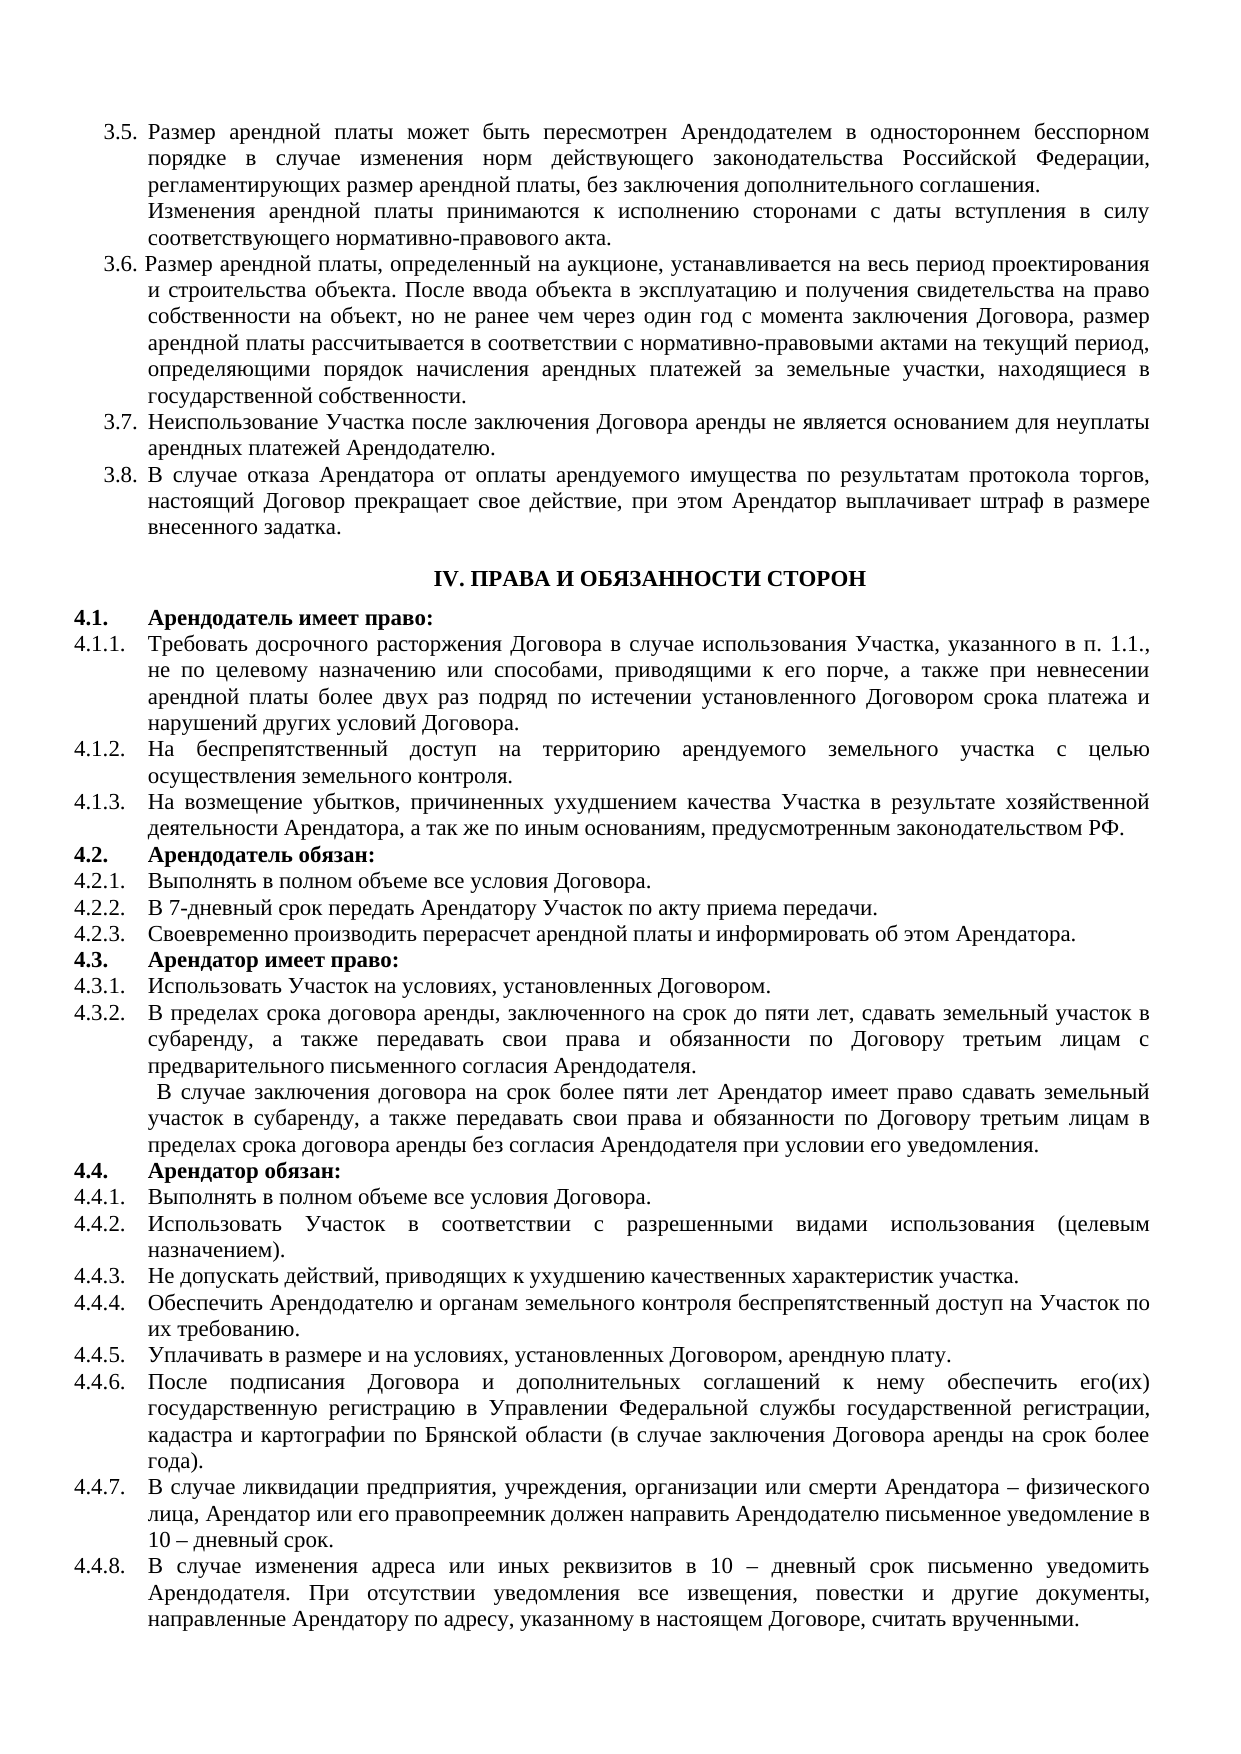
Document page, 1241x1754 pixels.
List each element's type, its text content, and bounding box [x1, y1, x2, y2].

text 4.4.4. Обеспечить Арендодателю и органам земельного контроля беспрепятственный доступ на Участок по их требованию. [74, 1289, 1152, 1342]
text 4.4.7. В случае ликвидации предприятия, учреждения, организации или смерти Арендатора – физического лица, Арендатор или его правопреемник должен направить Арендодателю письменное уведомление в 10 – дневный срок. [74, 1473, 1152, 1552]
text 3.5. Размер арендной платы может быть пересмотрен Арендодателем в одностороннем бесспорном порядке в случае изменения норм действующего законодательства Российской Федерации, регламентирующих размер арендной платы, без заключения дополнительного соглашения. [103, 118, 1152, 197]
text 4.4.3. Не допускать действий, приводящих к ухудшению качественных характеристик участка. [74, 1262, 1152, 1289]
text 4.4.2. Использовать Участок в соответствии с разрешенными видами использования (целевым назначением). [74, 1210, 1152, 1262]
text 4.2.1. Выполнять в полном объеме все условия Договора. [74, 867, 1152, 893]
text 4.1.3. На возмещение убытков, причиненных ухудшением качества Участка в результате хозяйственной деятельности Арендатора, а так же по иным основаниям, предусмотренным законодательством РФ. [74, 788, 1152, 841]
text 4.2. Арендодатель обязан: [74, 841, 1152, 867]
text В случае заключения договора на срок более пяти лет Арендатор имеет право сдавать земельный участок в субаренду, а также передавать свои права и обязанности по Договору третьим лицам в пределах срока договора аренды без согласия Арендодателя при условии его уведомления. [148, 1078, 1152, 1157]
text 4.4.6. После подписания Договора и дополнительных соглашений к нему обеспечить его(их) государственную регистрацию в Управлении Федеральной службы государственной регистрации, кадастра и картографии по Брянской области (в случае заключения Договора аренды на срок более года). [74, 1368, 1152, 1473]
text Изменения арендной платы принимаются к исполнению сторонами с даты вступления в силу соответствующего нормативно-правового акта. [148, 197, 1152, 250]
text 4.4.8. В случае изменения адреса или иных реквизитов в 10 – дневный срок письменно уведомить Арендодателя. При отсутствии уведомления все извещения, повестки и другие документы, направленные Арендатору по адресу, указанному в настоящем Договоре, считать врученными. [74, 1552, 1152, 1631]
text 4.1.1. Требовать досрочного расторжения Договора в случае использования Участка, указанного в п. 1.1., не по целевому назначению или способами, приводящими к его порче, а также при невнесении арендной платы более двух раз подряд по истечении установленного Договором срока платежа и нарушений других условий Договора. [74, 630, 1152, 735]
text 4.1.2. На беспрепятственный доступ на территорию арендуемого земельного участка с целью осуществления земельного контроля. [74, 735, 1152, 788]
text 4.2.3. Своевременно производить перерасчет арендной платы и информировать об этом Арендатора. [74, 920, 1152, 946]
text 4.3.1. Использовать Участок на условиях, установленных Договором. [74, 973, 1152, 999]
text 3.7. Неиспользование Участка после заключения Договора аренды не является основанием для неуплаты арендных платежей Арендодателю. [103, 408, 1152, 461]
text 4.4.1. Выполнять в полном объеме все условия Договора. [74, 1183, 1152, 1210]
text 4.3. Арендатор имеет право: [74, 946, 1152, 973]
text 3.6. Размер арендной платы, определенный на аукционе, устанавливается на весь период проектирования и строительства объекта. После ввода объекта в эксплуатацию и получения свидетельства на право собственности на объект, но не ранее чем через один год с момента заключения Договора, размер арендной платы рассчитывается в соответствии с нормативно-правовыми актами на текущий период, определяющими порядок начисления арендных платежей за земельные участки, находящиеся в государственной собственности. [103, 250, 1152, 408]
text 4.1. Арендодатель имеет право: [74, 604, 1152, 630]
text IV. ПРАВА И ОБЯЗАННОСТИ СТОРОН [148, 565, 1152, 591]
text 4.4. Арендатор обязан: [74, 1157, 1152, 1183]
text 4.4.5. Уплачивать в размере и на условиях, установленных Договором, арендную плату. [74, 1342, 1152, 1368]
text 3.8. В случае отказа Арендатора от оплаты арендуемого имущества по результатам протокола торгов, настоящий Договор прекращает свое действие, при этом Арендатор выплачивает штраф в размере внесенного задатка. [103, 461, 1152, 540]
text 4.2.2. В 7-дневный срок передать Арендатору Участок по акту приема передачи. [74, 893, 1152, 920]
text 4.3.2. В пределах срока договора аренды, заключенного на срок до пяти лет, сдавать земельный участок в субаренду, а также передавать свои права и обязанности по Договору третьим лицам с предварительного письменного согласия Арендодателя. [74, 999, 1152, 1078]
